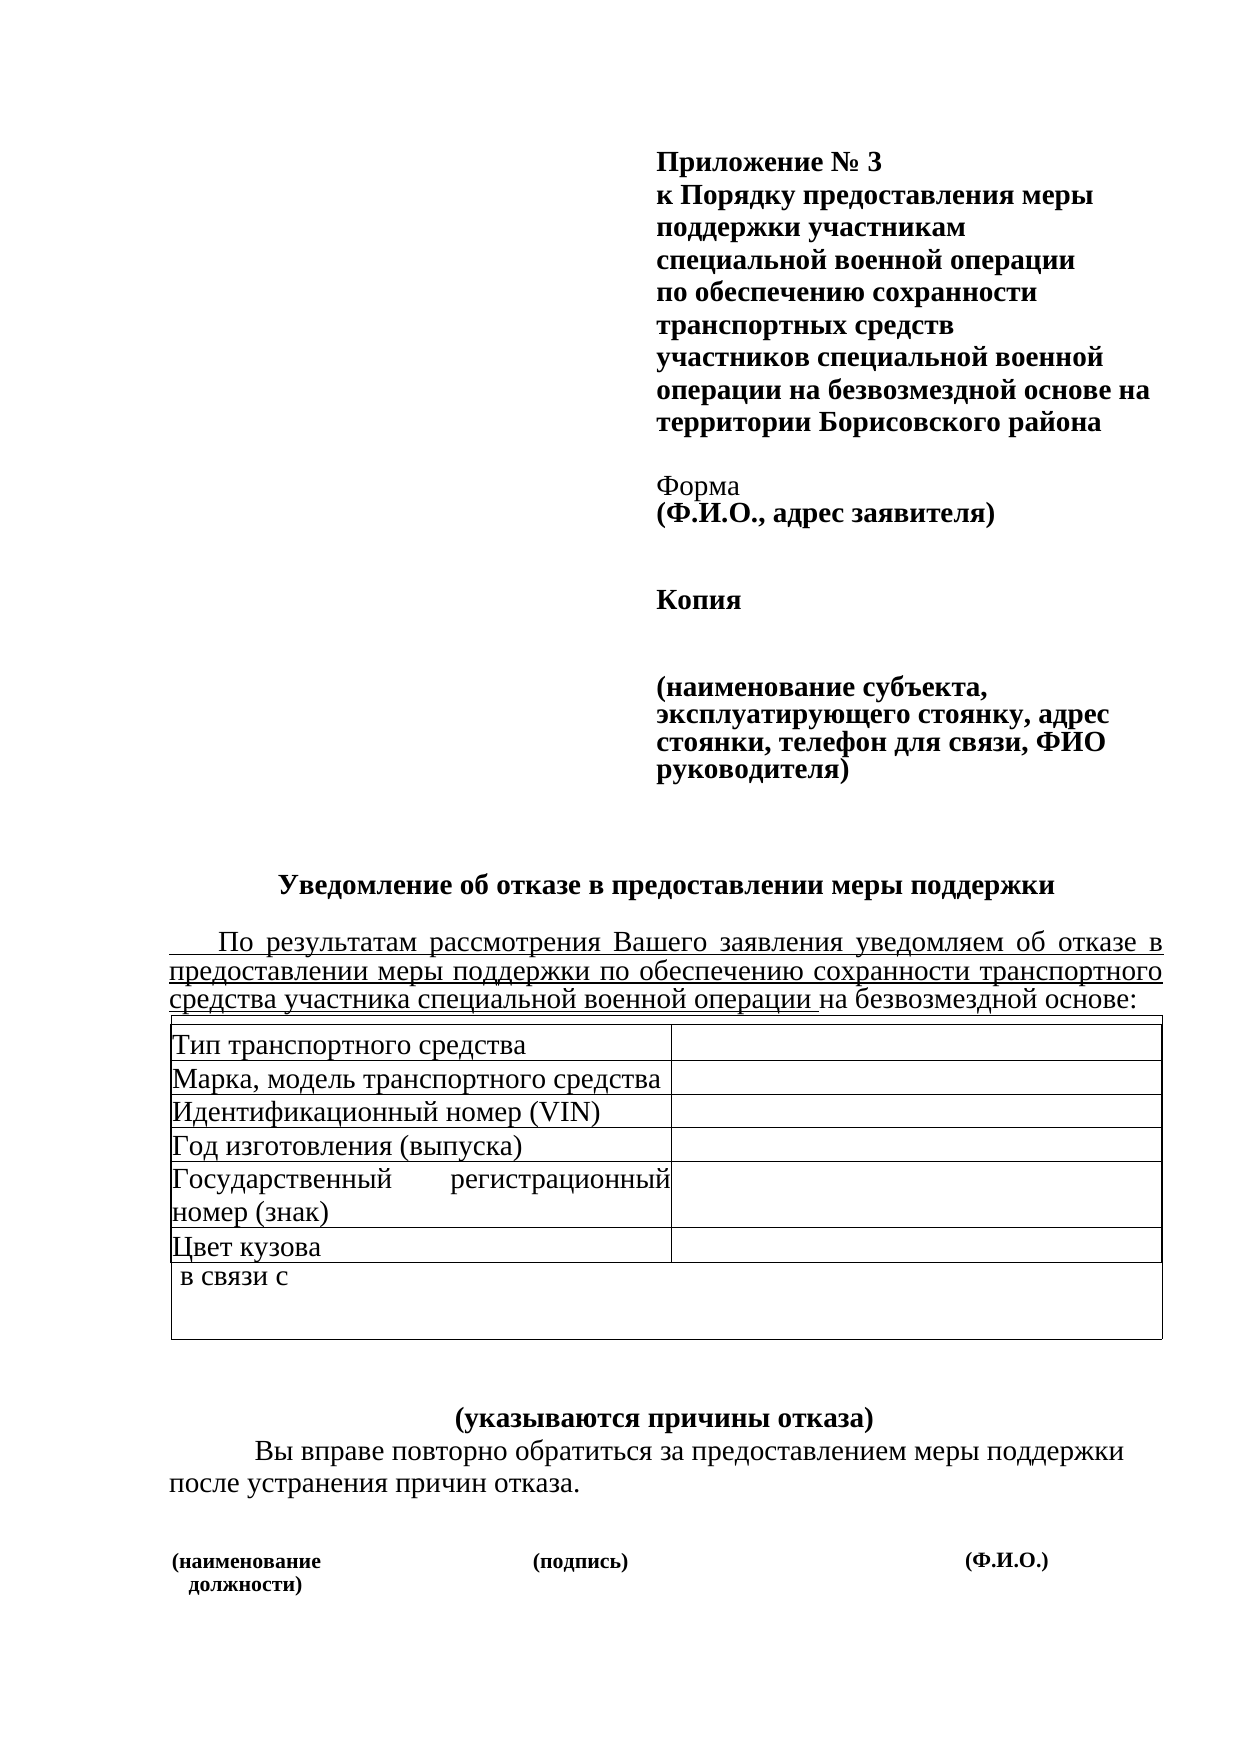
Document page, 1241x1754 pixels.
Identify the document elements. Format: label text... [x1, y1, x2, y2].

text Вы вправе повторно обратиться за предоставлением меры поддержки после устранения причин отказа. [169, 1434, 1163, 1499]
text По результатам рассмотрения Вашего заявления уведомляем об отказе в предоставлении меры поддержки по обеспечению сохранности транспортного средства участника специальной военной операции на безвозмездной основе: [169, 929, 1163, 954]
table_cell [672, 1228, 1161, 1262]
text (наименование субъекта, эксплуатирующего стоянку, адрес стоянки, телефон для связи, ФИО руководителя) [656, 675, 1159, 783]
text Уведомление об отказе в предоставлении меры поддержки [169, 872, 1163, 901]
text По результатам рассмотрения Вашего заявления уведомляем об отказе в предоставлении меры поддержки по обеспечению сохранности транспортного средства участника специальной военной операции на безвозмездной основе: [169, 955, 1163, 982]
table_cell [672, 1095, 1161, 1127]
table_cell Цвет кузова [172, 1228, 671, 1262]
text Форма (Ф.И.О., адрес заявителя) [656, 474, 1159, 528]
table_cell Идентификационный номер (VIN) [172, 1095, 671, 1127]
table_cell [672, 1162, 1161, 1227]
table_cell Марка, модель транспортного средства [172, 1061, 671, 1094]
text в связи с [180, 1263, 1153, 1290]
table_cell Год изготовления (выпуска) [172, 1128, 671, 1161]
text По результатам рассмотрения Вашего заявления уведомляем об отказе в предоставлении меры поддержки по обеспечению сохранности транспортного средства участника специальной военной операции на безвозмездной основе: [169, 984, 1163, 1015]
table_header [672, 1025, 1161, 1060]
table_header Тип транспортного средства [172, 1025, 671, 1060]
table_cell Государственный регистрационный номер (знак) [172, 1162, 671, 1227]
table_cell [672, 1128, 1161, 1161]
text (указываются причины отказа) [169, 1402, 1159, 1434]
text Копия [656, 588, 1159, 615]
text Приложение № 3 к Порядку предоставления меры поддержки участникам специальной военной операции по обеспечению сохранности транспортных средств участников специальной военной операции на безвозмездной основе на территории Борисовского района [656, 146, 1159, 438]
table_cell [672, 1061, 1161, 1094]
